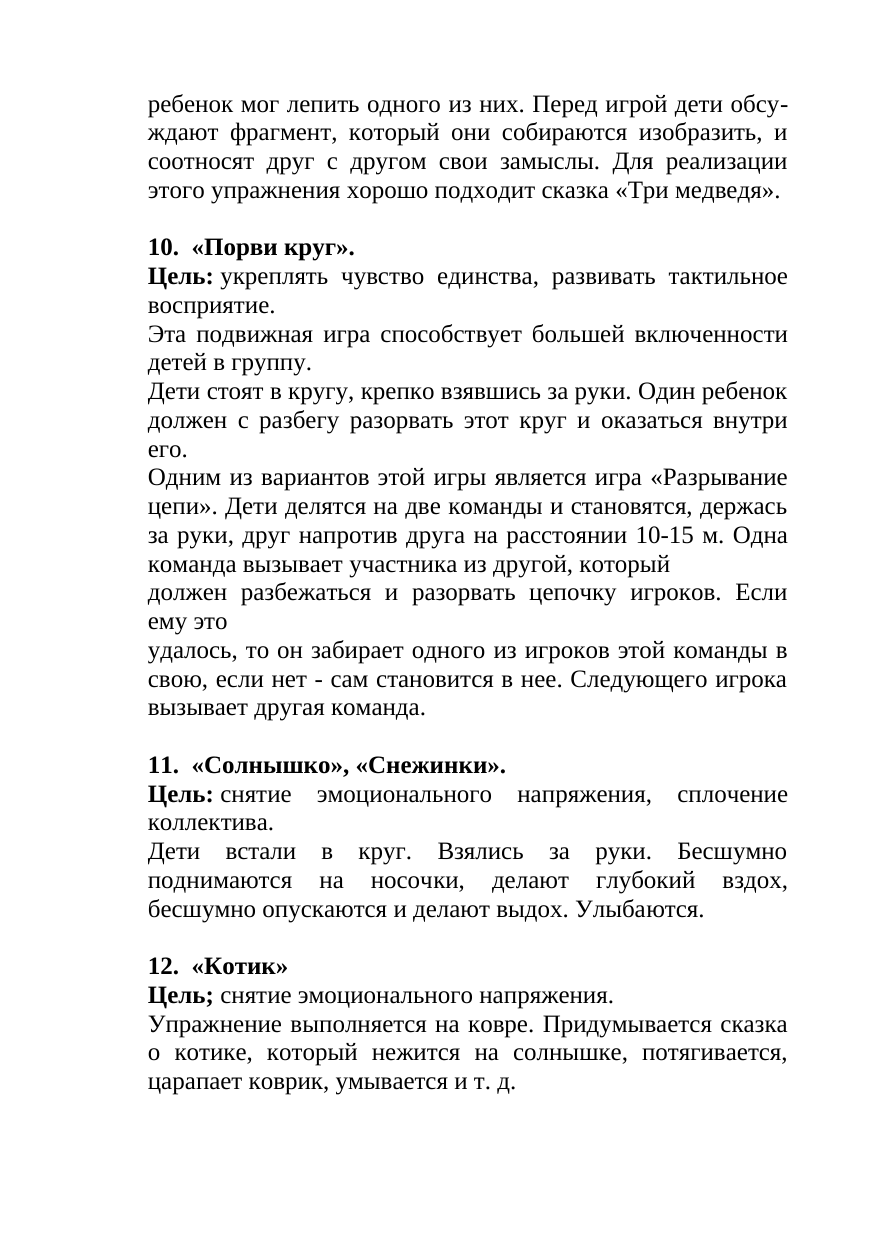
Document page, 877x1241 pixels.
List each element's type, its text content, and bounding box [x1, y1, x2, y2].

text Одним из вариантов этой игры является игра «Разрывание цепи». Дети делятся на две команды и становятся, держась за руки, друг напротив друга на расстоянии 10-15 м. Одна команда вызывает участника из другой, который [148, 462, 788, 577]
text удалось, то он забирает одного из игроков этой команды в свою, если нет - сам становится в нее. Следующего игрока вызывает другая команда. [148, 635, 788, 721]
text Дети встали в круг. Взялись за руки. Бесшумно поднимаются на носочки, делают глубокий вздох, бесшумно опускаются и делают выдох. Улыбаются. [148, 836, 788, 922]
text Цель: снятие эмоционального напряжения, сплочение коллектива. [148, 779, 788, 836]
text 12. «Котик» [148, 951, 788, 980]
text Эта подвижная игра способствует большей включенности детей в группу. [148, 319, 788, 376]
text 10. «Порви круг». [148, 232, 788, 261]
text Цель; снятие эмоционального напряжения. [148, 980, 788, 1009]
text Дети стоят в кругу, крепко взявшись за руки. Один ребенок должен с разбегу разорвать этот круг и оказаться внутри его. [148, 376, 788, 462]
text Цель: укреплять чувство единства, развивать тактильное восприятие. [148, 261, 788, 319]
text 11. «Солнышко», «Снежинки». [148, 750, 788, 779]
text Упражнение выполняется на ковре. Придумывается сказка о котике, который нежится на солнышке, потягивается, царапает коврик, умывается и т. д. [148, 1009, 788, 1095]
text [148, 89, 788, 204]
text должен разбежаться и разорвать цепочку игроков. Если ему это [148, 577, 788, 635]
